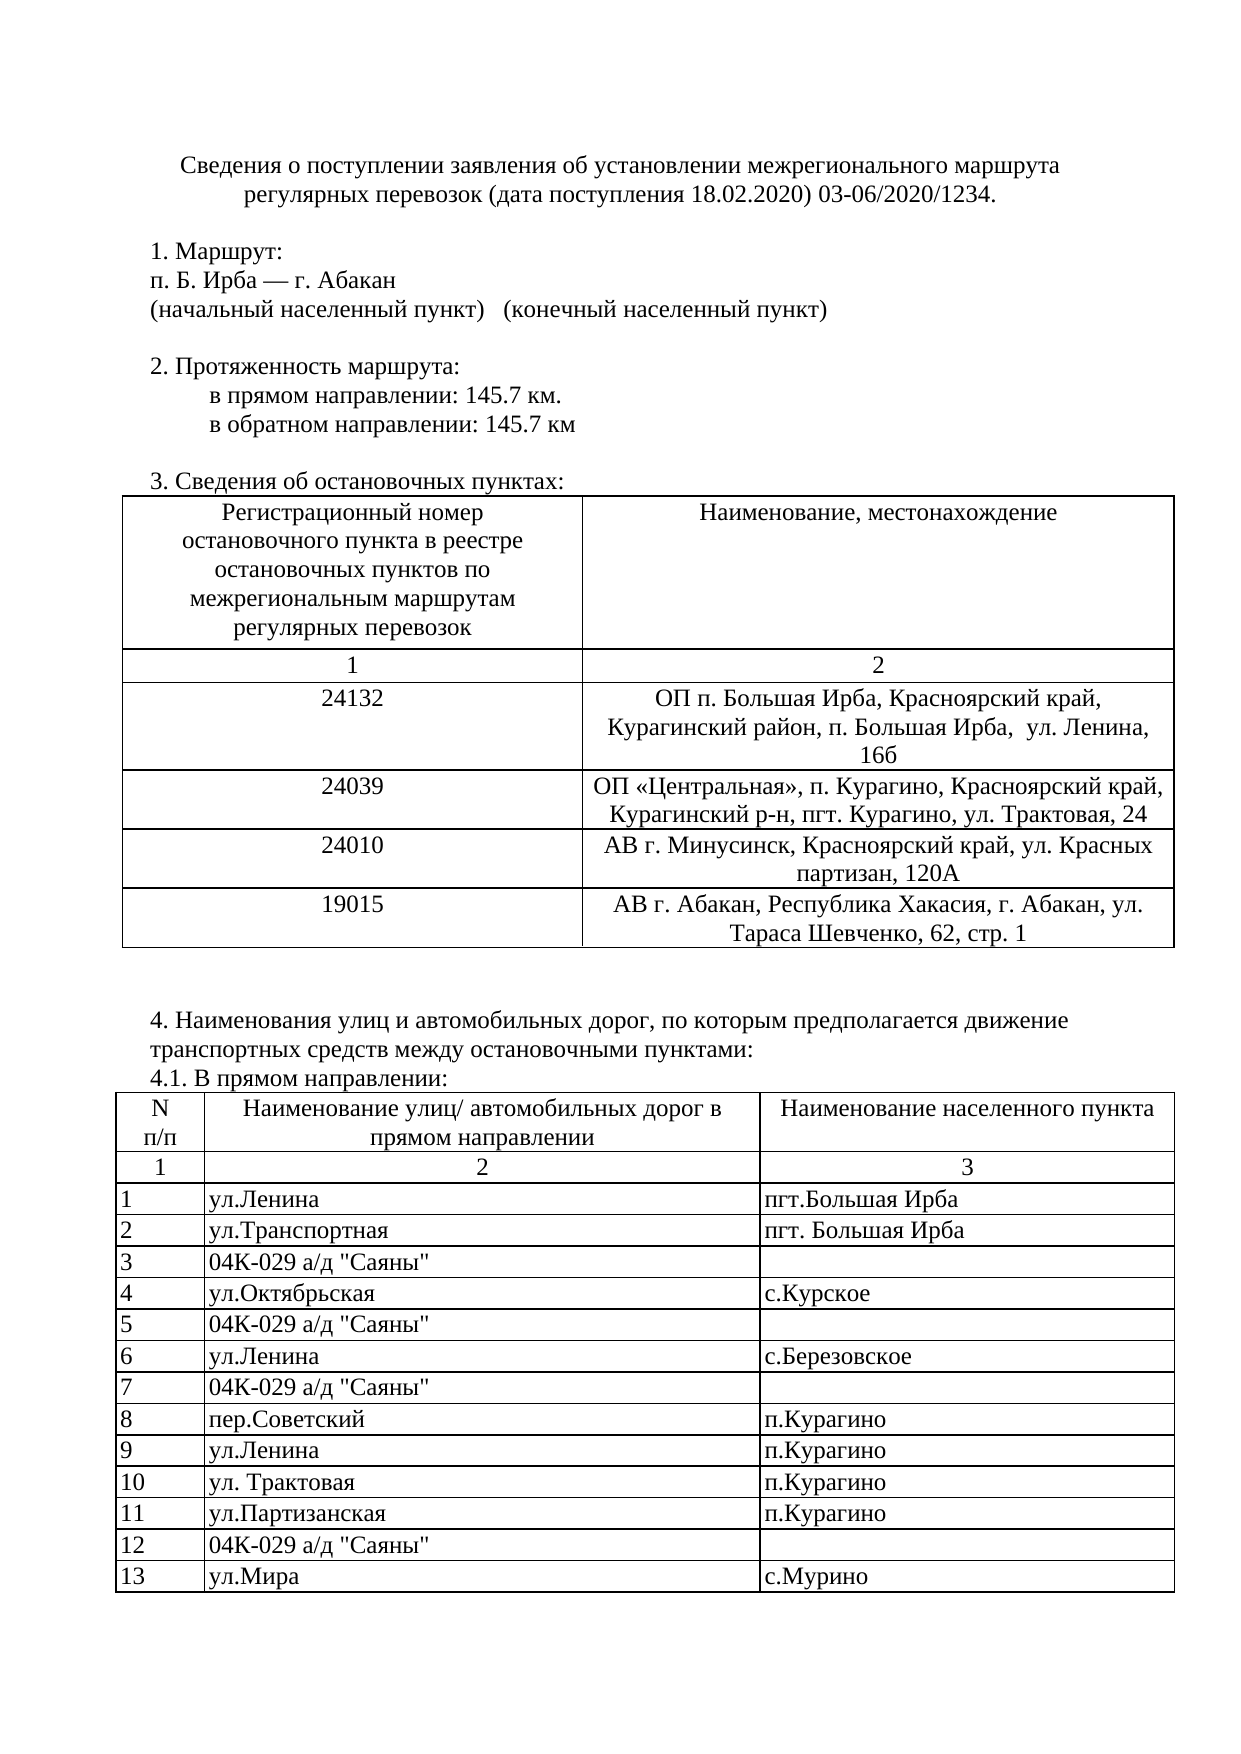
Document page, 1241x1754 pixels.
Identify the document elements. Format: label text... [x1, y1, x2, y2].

table_header N п/п [117, 1093, 204, 1151]
table_cell 7 [117, 1373, 204, 1402]
table_cell ул.Ленина [205, 1184, 759, 1214]
table_cell АВ г. Абакан, Республика Хакасия, г. Абакан, ул. Тараса Шевченко, 62, стр. 1 [583, 889, 1173, 946]
table_cell 5 [117, 1310, 204, 1339]
text в прямом направлении: 145.7 км. [150, 380, 1090, 409]
table_cell 3 [761, 1152, 1174, 1182]
table_cell пер.Советский [205, 1404, 759, 1434]
table_cell пгт. Большая Ирба [761, 1215, 1174, 1245]
text Сведения о поступлении заявления об установлении межрегионального маршрута регулярных перевозок (дата поступления 18.02.2020) 03-06/2020/1234. [150, 150, 1090, 207]
table_cell ул. Трактовая [205, 1467, 759, 1497]
table_header Наименование улиц/ автомобильных дорог в прямом направлении [205, 1093, 759, 1151]
table_header Наименование населенного пункта [761, 1093, 1174, 1151]
table_cell 2 [117, 1215, 204, 1245]
text 3. Сведения об остановочных пунктах: [150, 466, 1090, 495]
table_cell ул.Ленина [205, 1436, 759, 1465]
text п. Б. Ирба — г. Абакан [150, 265, 1090, 294]
table_cell пгт.Большая Ирба [761, 1184, 1174, 1214]
table_cell 24132 [123, 683, 582, 769]
table_cell ул.Октябрьская [205, 1278, 759, 1308]
table_cell ул.Мира [205, 1561, 759, 1591]
table_cell ОП «Центральная», п. Курагино, Красноярский край, Курагинский р-н, пгт. Курагино, ул. Трактовая, 24 [583, 771, 1173, 828]
table_cell [761, 1373, 1174, 1402]
table_cell п.Курагино [761, 1498, 1174, 1528]
table_cell 24010 [123, 830, 582, 887]
table_cell 9 [117, 1436, 204, 1465]
table_cell с.Мурино [761, 1561, 1174, 1591]
table_cell ОП п. Большая Ирба, Красноярский край, Курагинский район, п. Большая Ирба, ул. Ленина, 16б [583, 683, 1173, 769]
table_cell 3 [117, 1247, 204, 1277]
table_cell п.Курагино [761, 1467, 1174, 1497]
table_cell 1 [117, 1184, 204, 1214]
table_cell п.Курагино [761, 1404, 1174, 1434]
text 2. Протяженность маршрута: [150, 351, 1090, 380]
table_cell ул.Партизанская [205, 1498, 759, 1528]
table_cell АВ г. Минусинск, Красноярский край, ул. Красных партизан, 120А [583, 830, 1173, 887]
table_cell 6 [117, 1341, 204, 1371]
table_cell 1 [117, 1152, 204, 1182]
table_cell ул.Транспортная [205, 1215, 759, 1245]
table_cell с.Березовское [761, 1341, 1174, 1371]
table_cell ул.Ленина [205, 1341, 759, 1371]
table_cell 04К-029 а/д "Саяны" [205, 1530, 759, 1560]
table_cell 12 [117, 1530, 204, 1560]
text 1. Маршрут: [150, 236, 1090, 265]
table_cell 04К-029 а/д "Саяны" [205, 1310, 759, 1339]
table_cell 1 [123, 650, 582, 681]
table_cell п.Курагино [761, 1436, 1174, 1465]
table_cell 19015 [123, 889, 582, 946]
table_cell 10 [117, 1467, 204, 1497]
table_cell [761, 1247, 1174, 1277]
table_cell 4 [117, 1278, 204, 1308]
table_header Наименование, местонахождение [583, 497, 1173, 648]
table_cell 24039 [123, 771, 582, 828]
table_cell 2 [583, 650, 1173, 681]
table_cell с.Курское [761, 1278, 1174, 1308]
table_cell [761, 1530, 1174, 1560]
table_cell 11 [117, 1498, 204, 1528]
text 4. Наименования улиц и автомобильных дорог, по которым предполагается движение транспортных средств между остановочными пунктами: [150, 1005, 1090, 1063]
table_cell [761, 1310, 1174, 1339]
text 4.1. В прямом направлении: [150, 1063, 1090, 1092]
table_cell 8 [117, 1404, 204, 1434]
table_cell 2 [205, 1152, 759, 1182]
table_header Регистрационный номер остановочного пункта в реестре остановочных пунктов по межрегиональным маршрутам регулярных перевозок [123, 497, 582, 648]
table_cell 13 [117, 1561, 204, 1591]
text (начальный населенный пункт) (конечный населенный пункт) [150, 294, 1090, 322]
text в обратном направлении: 145.7 км [150, 409, 1090, 437]
table_cell 04К-029 а/д "Саяны" [205, 1247, 759, 1277]
table_cell 04К-029 а/д "Саяны" [205, 1373, 759, 1402]
